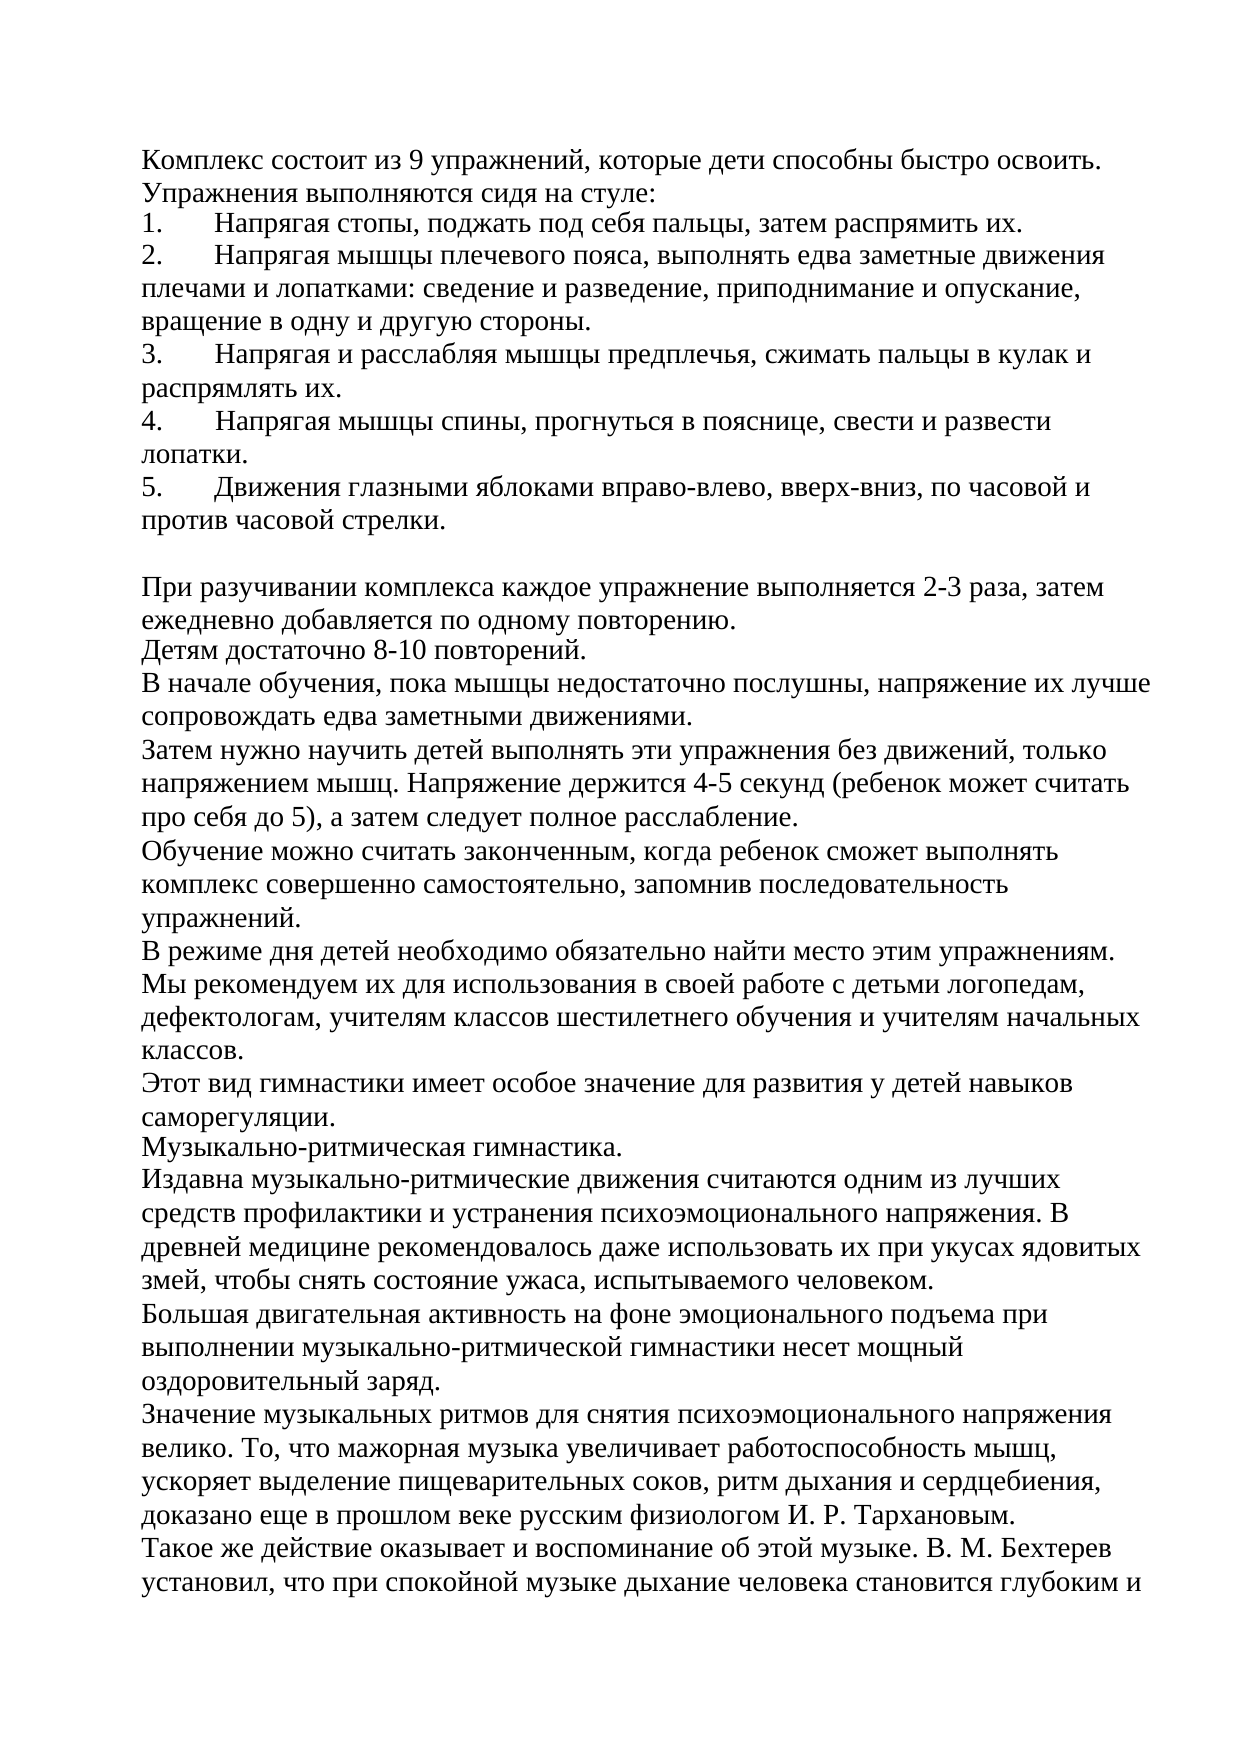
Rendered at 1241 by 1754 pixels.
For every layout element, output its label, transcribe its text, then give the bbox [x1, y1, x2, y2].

text Обучение можно считать законченным, когда ребенок сможет выполнять комплекс совершенно самостоятельно, запомнив последовательность упражнений. [141, 833, 1160, 934]
text Детям достаточно 8-10 повторений. [141, 636, 1160, 666]
text Этот вид гимнастики имеет особое значение для развития у детей навыков саморегуляции. [141, 1066, 1160, 1133]
text Затем нужно научить детей выполнять эти упражнения без движений, только напряжением мышц. Напряжение держится 4-5 секунд (ребенок может считать про себя до 5), а затем следует полное расслабление. [141, 733, 1160, 833]
text Издавна музыкально-ритмические движения считаются одним из лучших средств профилактики и устранения психоэмоционального напряжения. В древней медицине рекомендовалось даже использовать их при укусах ядовитых змей, чтобы снять состояние ужаса, испытываемого человеком. [141, 1162, 1160, 1296]
list Напрягая мышцы плечевого пояса, выполнять едва заметные движения плечами и лопатками: сведение и разведение, приподнимание и опускание, вращение в одну и другую стороны. [141, 238, 1160, 337]
list Напрягая и расслабляя мышцы предплечья, сжимать пальцы в кулак и распрямлять их. [141, 337, 1160, 404]
text Значение музыкальных ритмов для снятия психоэмоционального напряжения велико. То, что мажорная музыка увеличивает работоспособность мышц, ускоряет выделение пищеварительных соков, ритм дыхания и сердцебиения, доказано еще в прошлом веке русским физиологом И. Р. Тархановым. [141, 1397, 1160, 1531]
text В режиме дня детей необходимо обязательно найти место этим упражнениям. Мы рекомендуем их для использования в своей работе с детьми логопедам, дефектологам, учителям классов шестилетнего обучения и учителям начальных классов. [141, 934, 1160, 1066]
text Музыкально-ритмическая гимнастика. [141, 1133, 1160, 1162]
text В начале обучения, пока мышцы недостаточно послушны, напряжение их лучше сопровождать едва заметными движениями. [141, 666, 1160, 733]
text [141, 1531, 1160, 1598]
text Комплекс состоит из 9 упражнений, которые дети способны быстро освоить. Упражнения выполняются сидя на стуле: [141, 143, 1160, 209]
list Движения глазными яблоками вправо-влево, вверх-вниз, по часовой и против часовой стрелки. [141, 470, 1160, 536]
list Напрягая мышцы спины, прогнуться в пояснице, свести и развести лопатки. [141, 404, 1160, 470]
text При разучивании комплекса каждое упражнение выполняется 2-3 раза, затем ежедневно добавляется по одному повторению. [141, 569, 1160, 636]
list Напрягая стопы, поджать под себя пальцы, затем распрямить их. [141, 209, 1160, 238]
text Большая двигательная активность на фоне эмоционального подъема при выполнении музыкально-ритмической гимнастики несет мощный оздоровительный заряд. [141, 1296, 1160, 1397]
